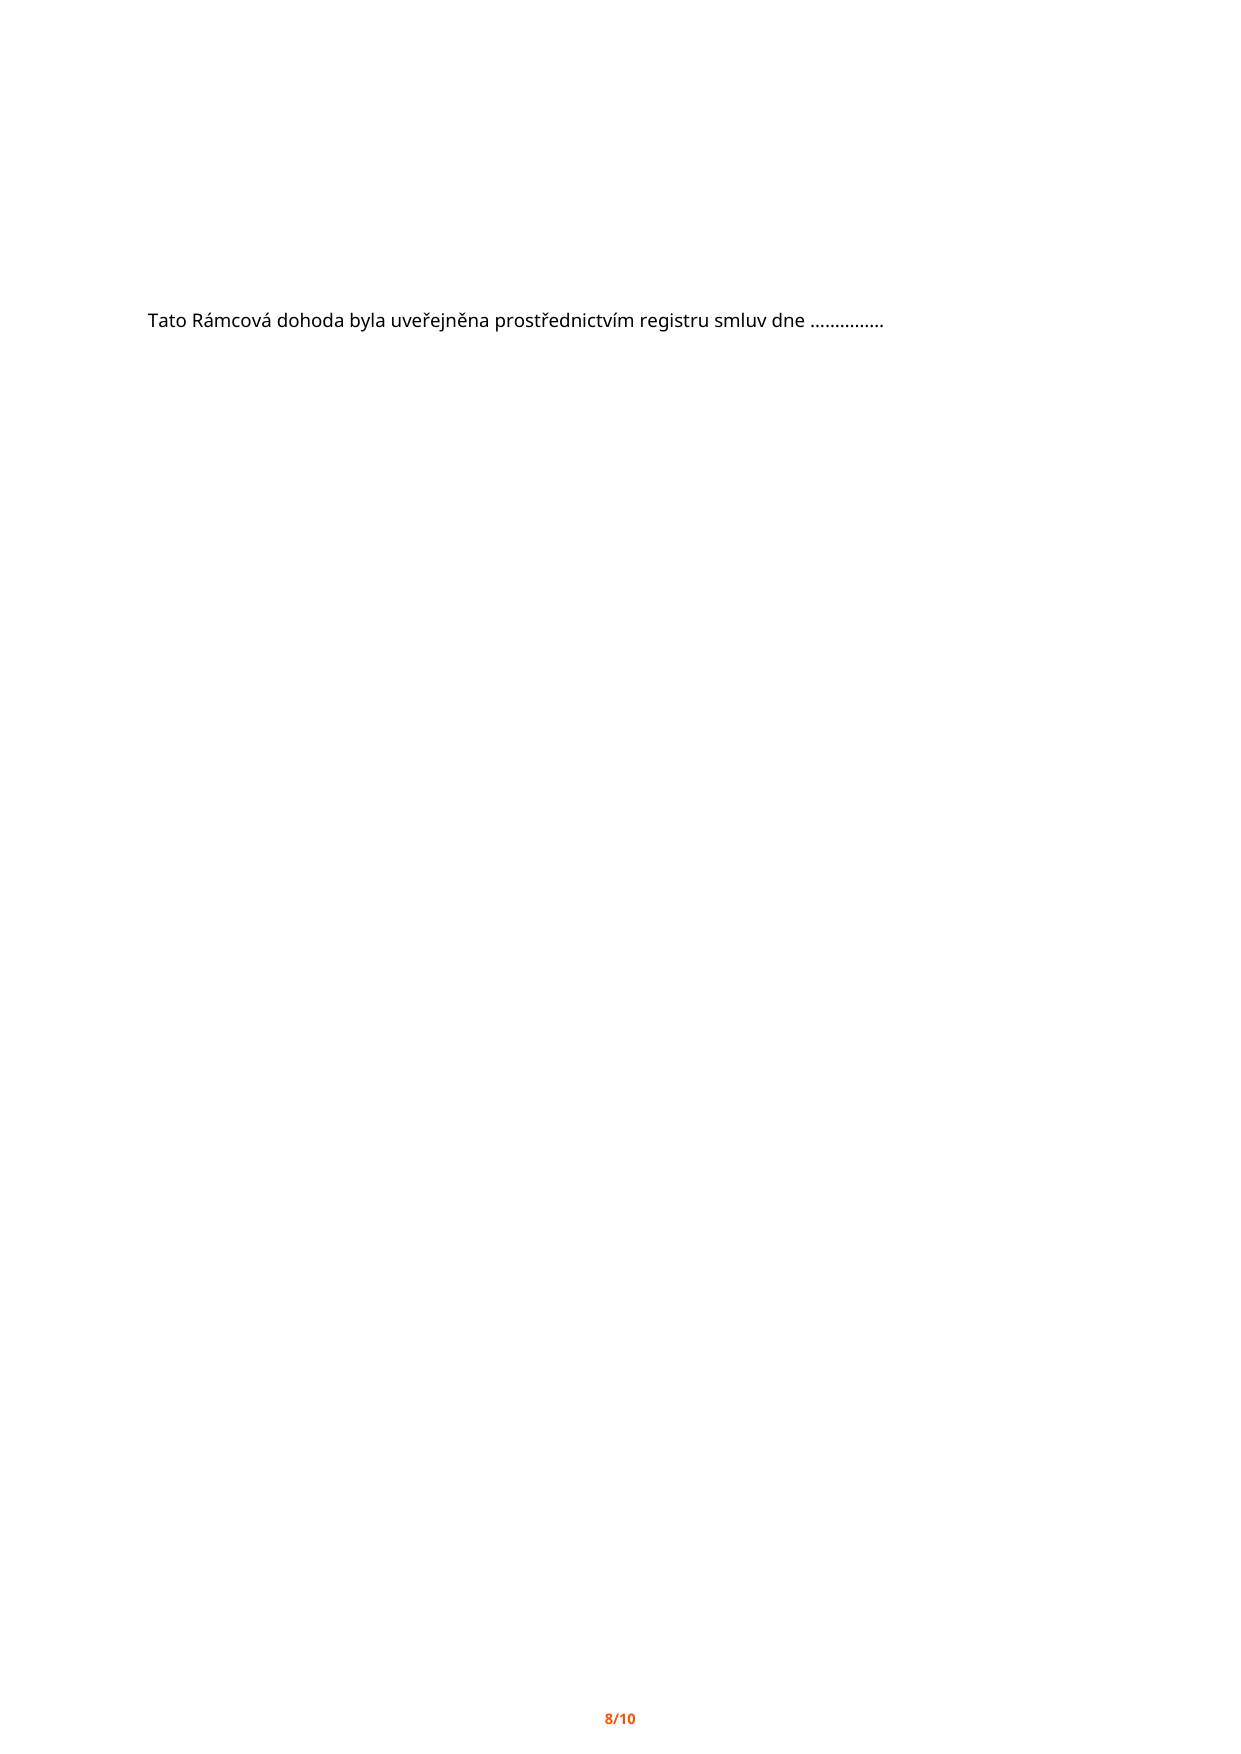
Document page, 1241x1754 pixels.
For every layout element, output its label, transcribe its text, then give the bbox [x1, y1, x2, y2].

text Tato Rámcová dohoda byla uveřejněna prostřednictvím registru smluv dne …………… [148, 308, 1093, 333]
